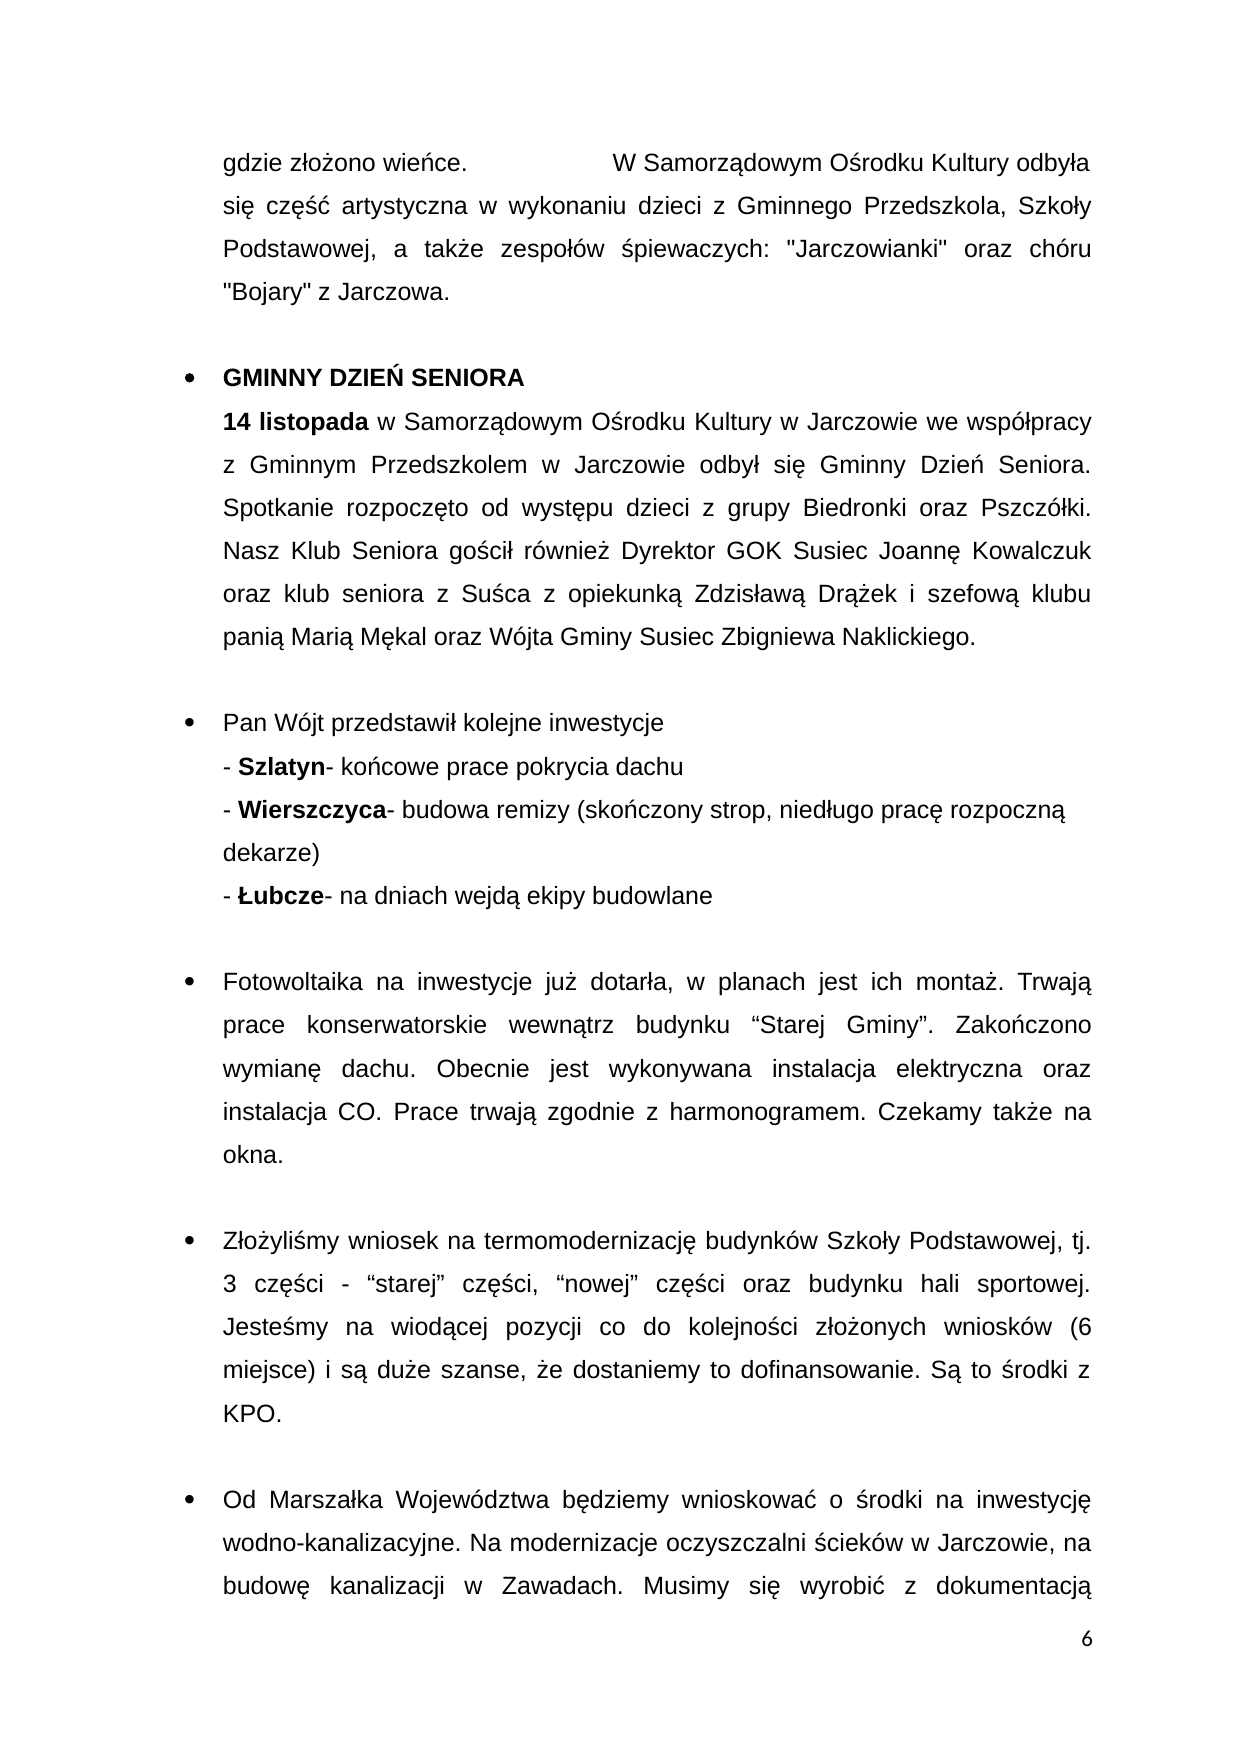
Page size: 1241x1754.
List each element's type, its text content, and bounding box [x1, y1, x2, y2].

list Złożyliśmy wniosek na termomodernizację budynków Szkoły Podstawowej, tj. 3 części - “starej” części, “nowej” części oraz budynku hali sportowej. Jesteśmy na wiodącej pozycji co do kolejności złożonych wniosków (6 miejsce) i są duże szanse, że dostaniemy to dofinansowanie. Są to środki z KPO. [185, 1226, 1093, 1427]
list Fotowoltaika na inwestycje już dotarła, w planach jest ich montaż. Trwają prace konserwatorskie wewnątrz budynku “Starej Gminy”. Zakończono wymianę dachu. Obecnie jest wykonywana instalacja elektryczna oraz instalacja CO. Prace trwają zgodnie z harmonogramem. Czekamy także na okna. [185, 967, 1093, 1168]
list - Wierszczyca- budowa remizy (skończony strop, niedługo pracę rozpoczną dekarze) [223, 795, 1093, 867]
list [185, 1485, 1093, 1600]
list GMINNY DZIEŃ SENIORA [185, 363, 1093, 392]
list - Łubcze- na dniach wejdą ekipy budowlane [223, 881, 1093, 910]
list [185, 148, 1093, 306]
list Pan Wójt przedstawił kolejne inwestycje [185, 708, 1093, 737]
list 14 listopada w Samorządowym Ośrodku Kultury w Jarczowie we współpracy z Gminnym Przedszkolem w Jarczowie odbył się Gminny Dzień Seniora. Spotkanie rozpoczęto od występu dzieci z grupy Biedronki oraz Pszczółki. Nasz Klub Seniora gościł również Dyrektor GOK Susiec Joannę Kowalczuk oraz klub seniora z Suśca z opiekunką Zdzisławą Drążek i szefową klubu panią Marią Mękal oraz Wójta Gminy Susiec Zbigniewa Naklickiego. [223, 406, 1093, 651]
list - Szlatyn- końcowe prace pokrycia dachu [223, 752, 1093, 780]
